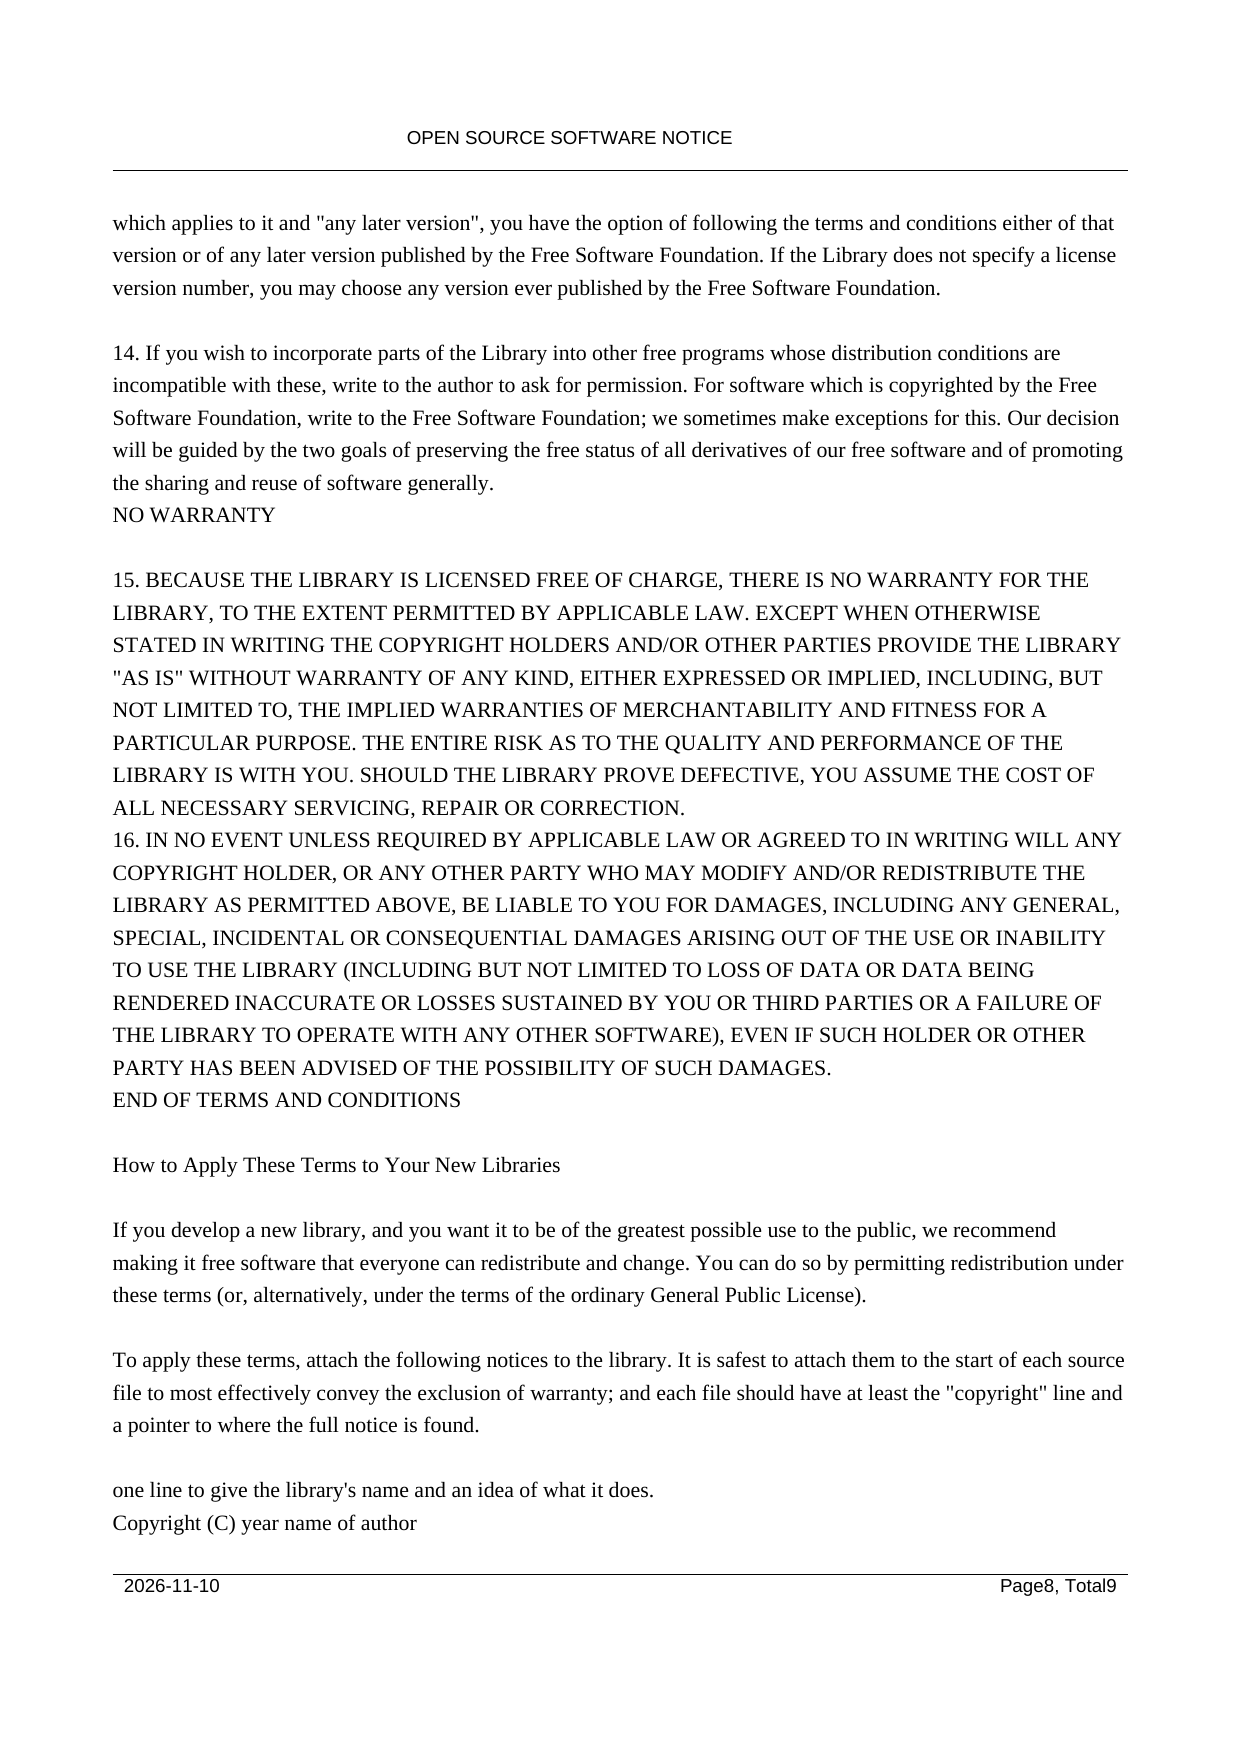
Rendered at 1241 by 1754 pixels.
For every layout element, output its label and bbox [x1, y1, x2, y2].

text [112, 206, 1128, 1539]
